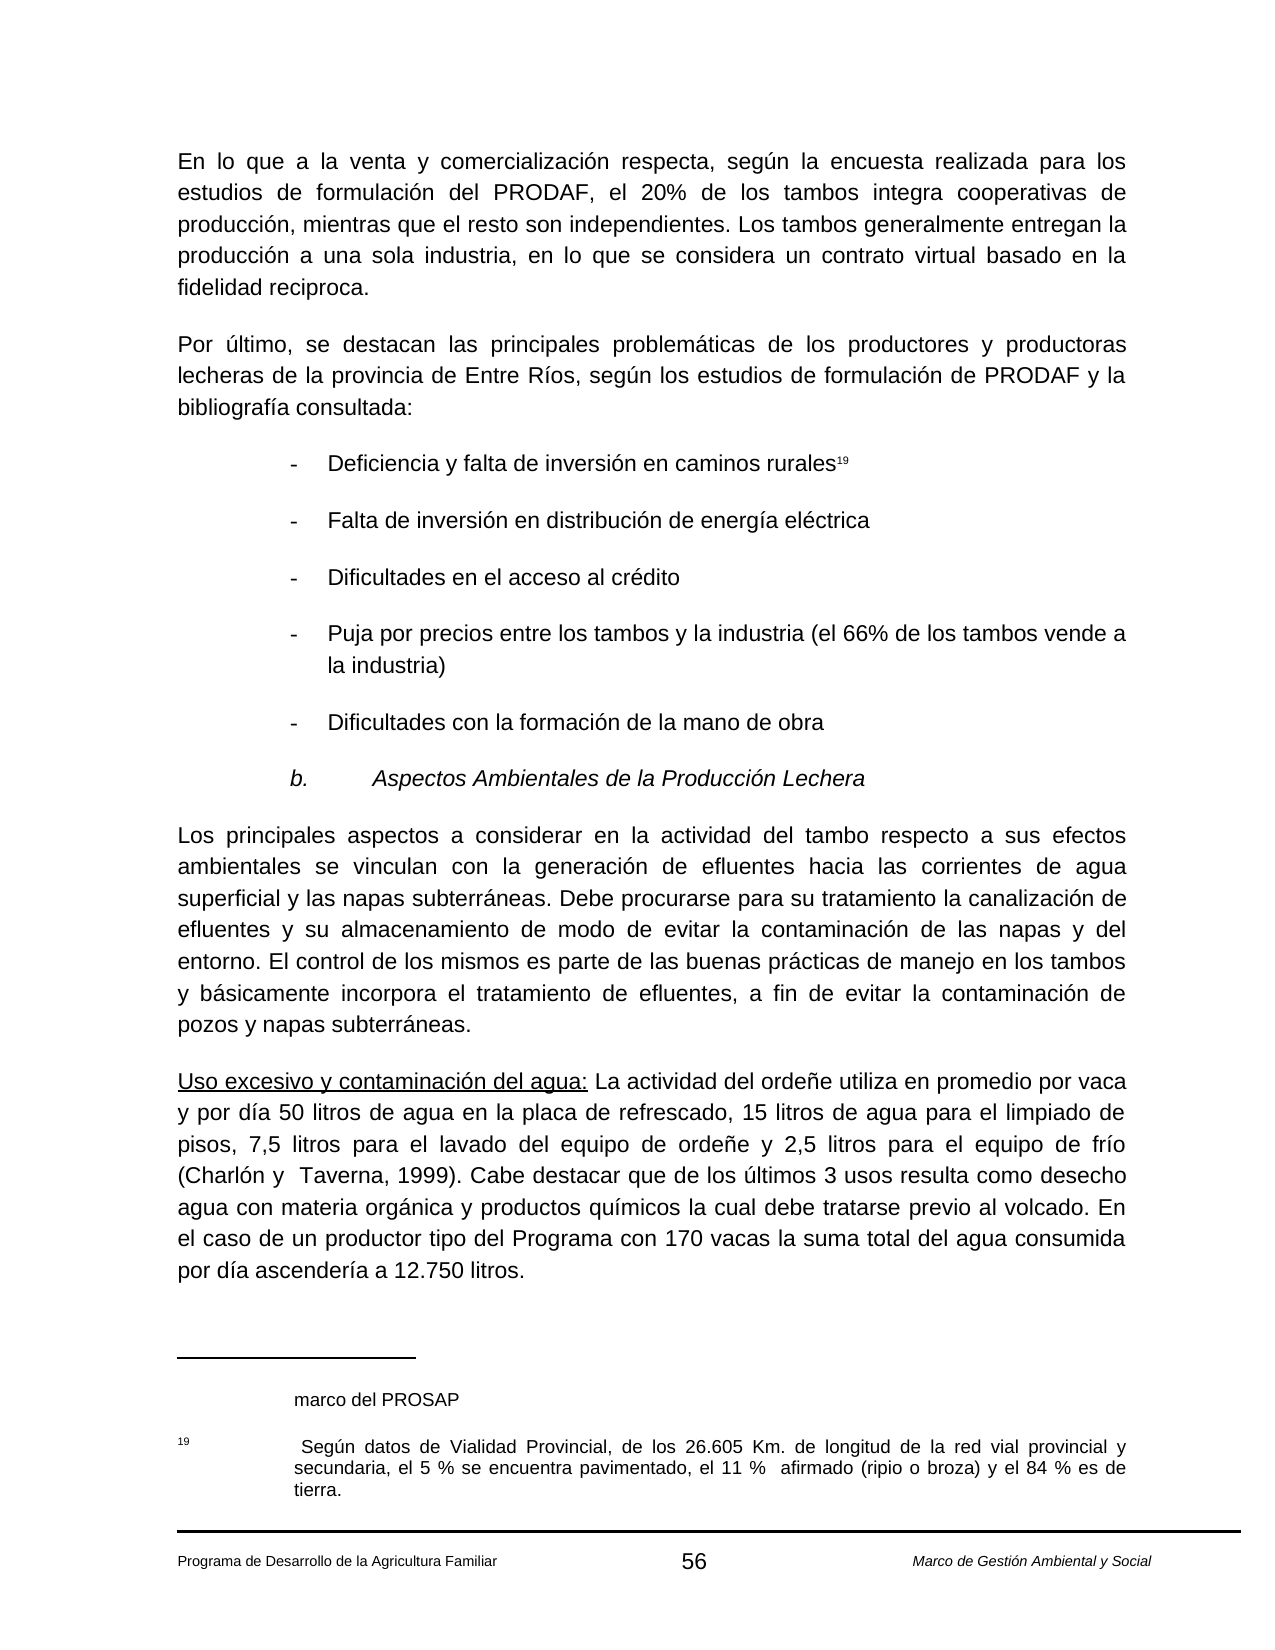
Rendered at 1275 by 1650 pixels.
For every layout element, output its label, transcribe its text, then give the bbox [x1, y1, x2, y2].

text Uso excesivo y contaminación del agua: La actividad del ordeñe utiliza en promedio por vaca y por día de agua en la placa de refrescado, de agua para el limpiado de pisos, para el lavado del equipo de ordeñe y para el equipo de frío (Charlón y Taverna, 1999). Cabe destacar que de los últimos 3 usos resulta como desecho agua con materia orgánica y productos químicos la cual debe tratarse previo al volcado. En el caso de un productor tipo del Programa con 170 vacas la suma total del agua consumida por día ascendería a . [177, 1068, 1127, 1283]
list Puja por precios entre los tambos y la industria (el 66% de los tambos vende a la industria) [290, 620, 1127, 678]
list Deficiencia y falta de inversión en caminos rurales [290, 450, 1127, 477]
list Falta de inversión en distribución de energía eléctrica [290, 507, 1127, 533]
text Los principales aspectos a considerar en la actividad del tambo respecto a sus efectos ambientales se vinculan con la generación de efluentes hacia las corrientes de agua superficial y las napas subterráneas. Debe procurarse para su tratamiento la canalización de efluentes y su almacenamiento de modo de evitar la contaminación de las napas y del entorno. El control de los mismos es parte de las buenas prácticas de manejo en los tambos y básicamente incorpora el tratamiento de efluentes, a fin de evitar la contaminación de pozos y napas subterráneas. [177, 822, 1127, 1037]
text Por último, se destacan las principales problemáticas de los productores y productoras lecheras de la provincia de Entre Ríos, según los estudios de formulación de PRODAF y la bibliografía consultada: [177, 331, 1127, 420]
text En lo que a la venta y comercialización respecta, según la encuesta realizada para los estudios de formulación del PRODAF, el 20% de los tambos integra cooperativas de producción, mientras que el resto son independientes. Los tambos generalmente entregan la producción a una sola industria, en lo que se considera un contrato virtual basado en la fidelidad reciproca. [177, 148, 1127, 300]
list Dificultades con la formación de la mano de obra [290, 708, 1127, 735]
list Dificultades en el acceso al crédito [290, 563, 1127, 590]
subtitle Aspectos Ambientales de la Producción Lechera [290, 765, 1127, 791]
